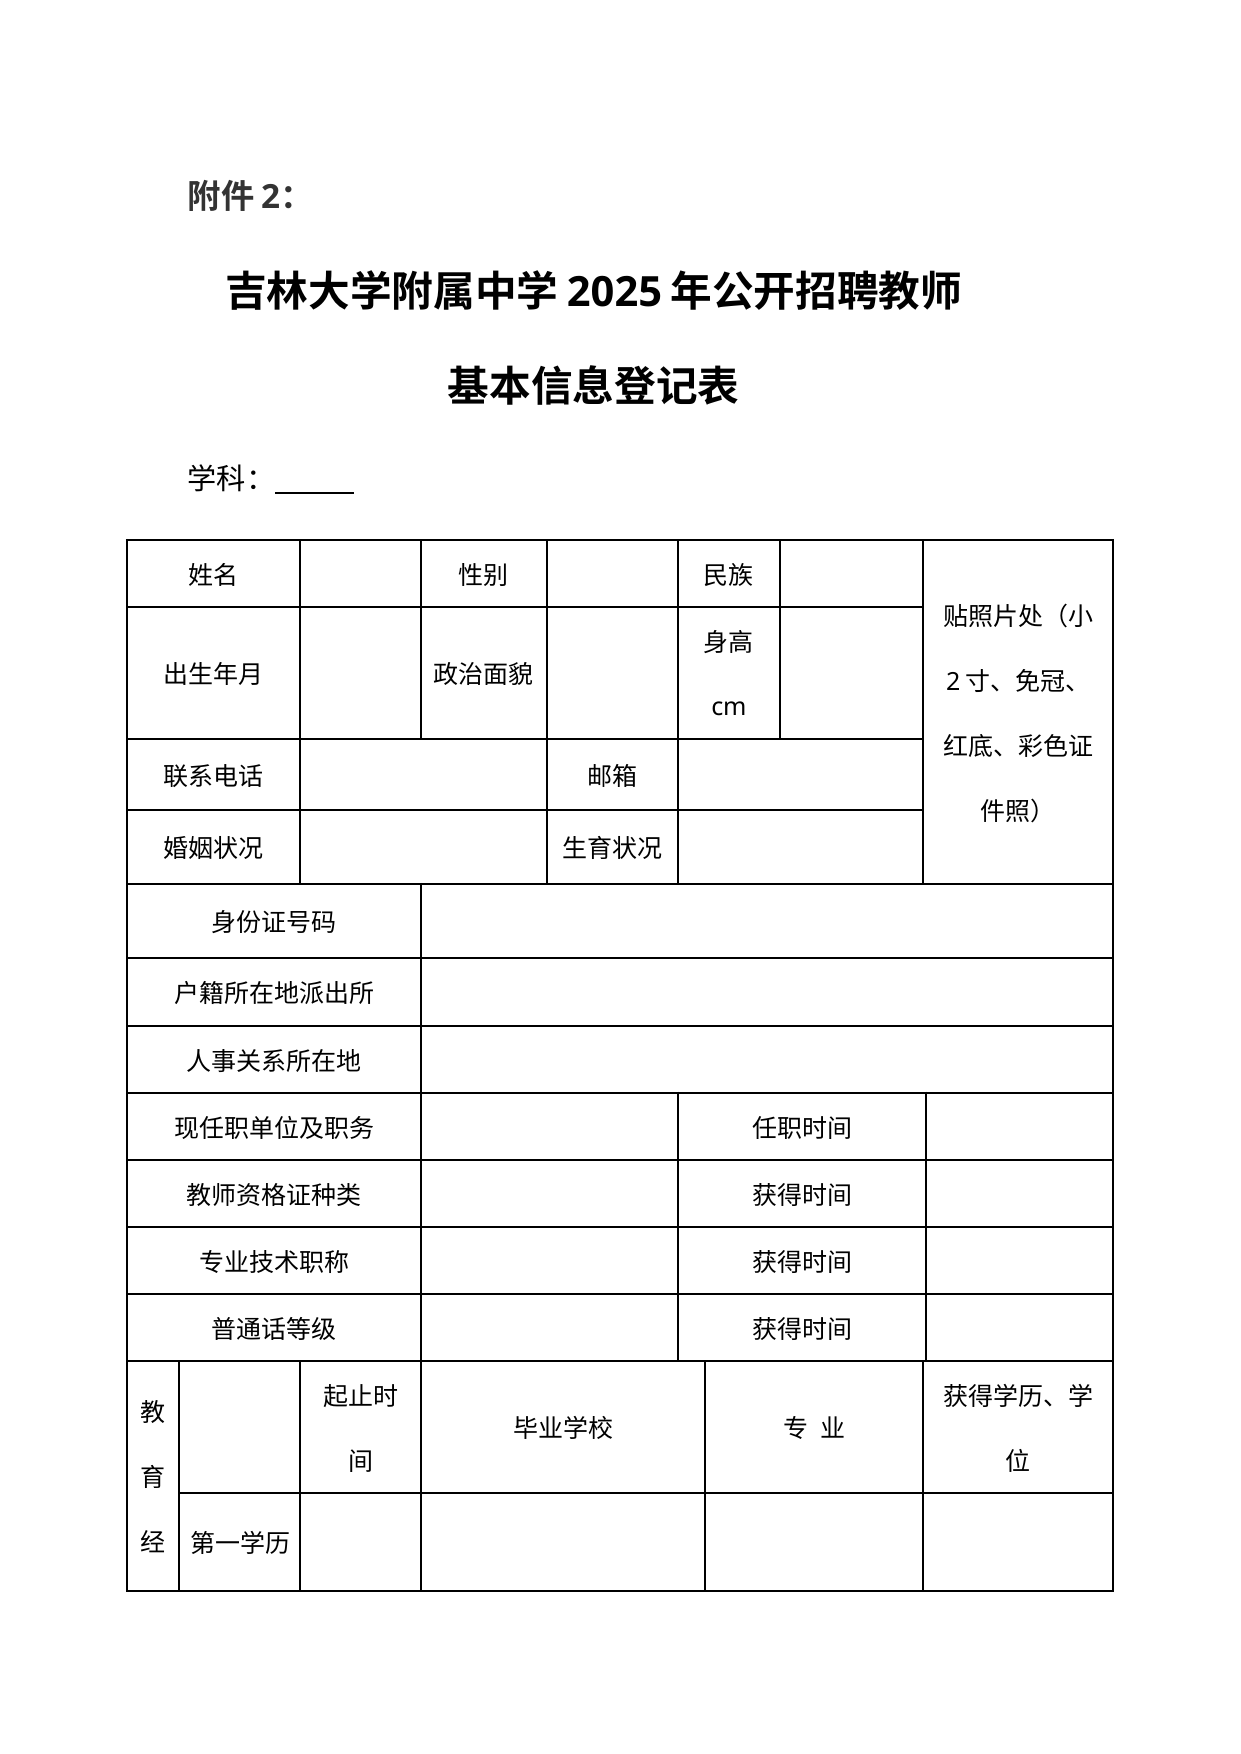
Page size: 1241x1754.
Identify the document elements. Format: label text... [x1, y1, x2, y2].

table_cell [927, 1228, 1112, 1293]
table_cell 政治面貌 [422, 608, 546, 738]
table_header 民族 [679, 541, 779, 606]
table_cell [422, 959, 1112, 1024]
table_cell [927, 1295, 1112, 1360]
table_header [301, 541, 420, 606]
table_cell 教师资格证种类 [128, 1161, 420, 1226]
table_cell 专 业 [706, 1362, 922, 1492]
table_cell [422, 1228, 677, 1293]
table_cell 出生年月 [128, 608, 299, 738]
table_cell [679, 811, 922, 883]
table_cell 户籍所在地派出所 [128, 959, 420, 1024]
table_cell 婚姻状况 [128, 811, 299, 883]
text 学科： [187, 444, 999, 509]
table_cell 生育状况 [548, 811, 677, 883]
table_cell [422, 1161, 677, 1226]
table_header 性别 [422, 541, 546, 606]
table_cell 身份证号码 [128, 885, 420, 957]
table_cell 获得时间 [679, 1295, 925, 1360]
table_cell [422, 1494, 704, 1590]
table_cell 身高cm [679, 608, 779, 738]
table_cell 专业技术职称 [128, 1228, 420, 1293]
table_cell [301, 740, 546, 809]
table_cell 任职时间 [679, 1094, 925, 1159]
table_cell 毕业学校 [422, 1362, 704, 1492]
table_cell [548, 608, 677, 738]
table_cell [706, 1494, 922, 1590]
table_cell [301, 608, 420, 738]
table_cell 获得时间 [679, 1161, 925, 1226]
table_cell 普通话等级 [128, 1295, 420, 1360]
table_cell [781, 608, 922, 738]
table_cell [927, 1094, 1112, 1159]
table_cell [422, 1094, 677, 1159]
table_cell [422, 885, 1112, 957]
table_header [548, 541, 677, 606]
table_cell 第一学历（全日制） [180, 1494, 299, 1590]
table_cell [924, 1494, 1112, 1590]
table_header [781, 541, 922, 606]
table_cell 人事关系所在地 [128, 1027, 420, 1092]
table_cell [301, 811, 546, 883]
table_cell [301, 1494, 420, 1590]
table_cell [679, 740, 922, 809]
table_cell 起止时间 [301, 1362, 420, 1492]
table_cell [422, 1295, 677, 1360]
text 基本信息登记表 [187, 350, 999, 415]
table_cell 获得学历、学位 [924, 1362, 1112, 1492]
text 吉林大学附属中学2025年公开招聘教师 [187, 256, 999, 321]
text 附件2： [187, 162, 1053, 227]
table_header 姓名 [128, 541, 299, 606]
table_cell [180, 1362, 299, 1492]
table_cell 教育经历 [128, 1362, 178, 1590]
table_cell [927, 1161, 1112, 1226]
table_cell [422, 1027, 1112, 1092]
table_cell 获得时间 [679, 1228, 925, 1293]
table_cell 现任职单位及职务 [128, 1094, 420, 1159]
table_cell 邮箱 [548, 740, 677, 809]
table_cell 联系电话 [128, 740, 299, 809]
table_header 贴照片处（小2寸、免冠、红底、彩色证件照） [924, 541, 1112, 883]
